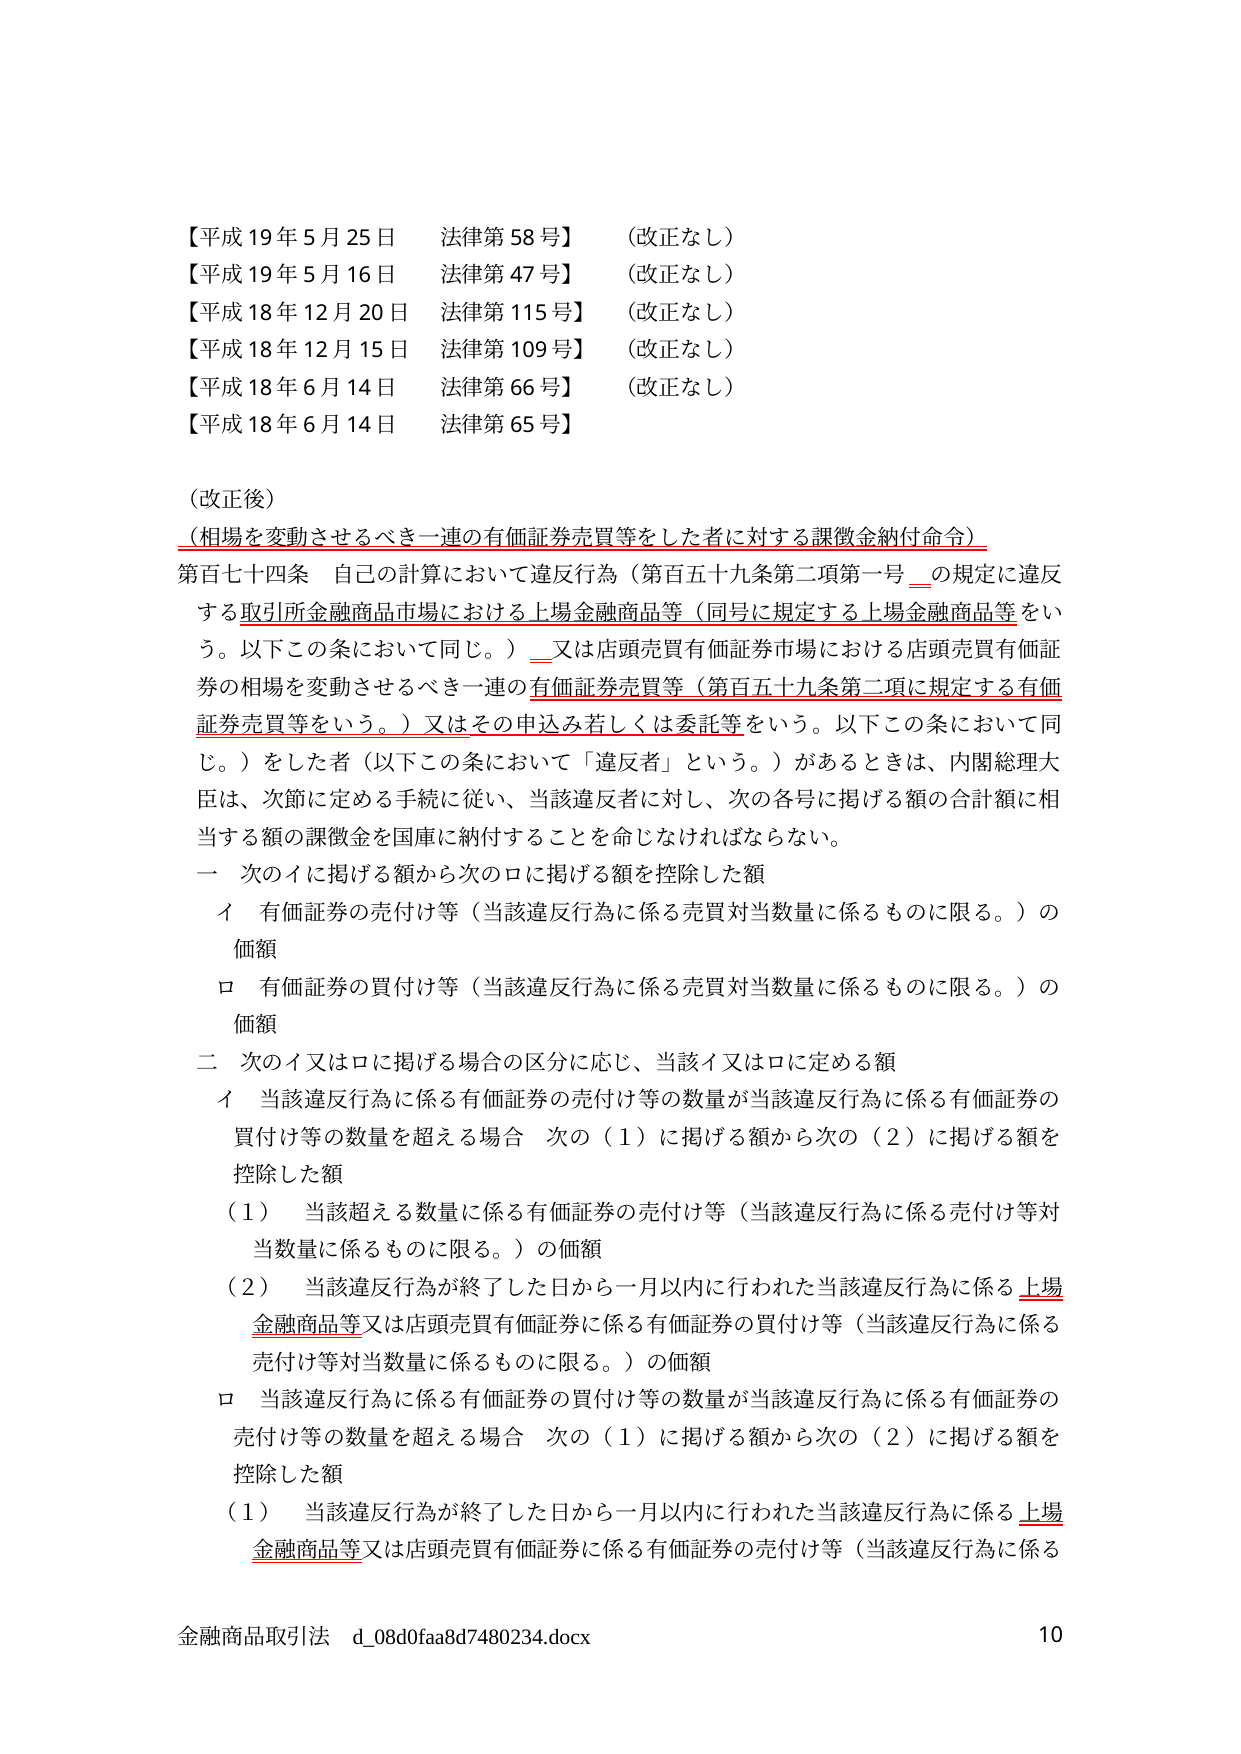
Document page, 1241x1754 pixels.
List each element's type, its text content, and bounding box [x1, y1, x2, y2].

text 二 次のイ又はロに掲げる場合の区分に応じ、当該イ又はロに定める額 [196, 1042, 1063, 1079]
text イ 当該違反行為に係る有価証券の売付け等の数量が当該違反行為に係る有価証券の買付け等の数量を超える場合 次の（１）に掲げる額から次の（２）に掲げる額を控除した額 [215, 1079, 1063, 1192]
text 【平成18年6月14日 法律第65号】 [177, 404, 1063, 442]
text イ 有価証券の売付け等（当該違反行為に係る売買対当数量に係るものに限る。）の価額 [215, 892, 1063, 967]
text （１） 当該超える数量に係る有価証券の売付け等（当該違反行為に係る売付け等対当数量に係るものに限る。）の価額 [215, 1192, 1063, 1267]
text ロ 有価証券の買付け等（当該違反行為に係る売買対当数量に係るものに限る。）の価額 [215, 967, 1063, 1042]
text 【平成19年5月16日 法律第47号】 （改正なし） [177, 254, 1063, 292]
text （２） 当該違反行為が終了した日から一月以内に行われた当該違反行為に係る上場金融商品等又は店頭売買有価証券に係る有価証券の買付け等（当該違反行為に係る売付け等対当数量に係るものに限る。）の価額 [215, 1267, 1063, 1379]
text ロ 当該違反行為に係る有価証券の買付け等の数量が当該違反行為に係る有価証券の売付け等の数量を超える場合 次の（１）に掲げる額から次の（２）に掲げる額を控除した額 [215, 1379, 1063, 1492]
text 【平成18年12月20日 法律第115号】 （改正なし） [177, 292, 1063, 329]
text （改正後） [177, 479, 1063, 517]
text （相場を変動させるべき一連の有価証券売買等をした者に対する課徴金納付命令） [177, 517, 1063, 554]
text 【平成18年12月15日 法律第109号】 （改正なし） [177, 329, 1063, 367]
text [215, 1492, 1063, 1567]
text 【平成18年6月14日 法律第66号】 （改正なし） [177, 367, 1063, 404]
text 【平成19年5月25日 法律第58号】 （改正なし） [177, 217, 1063, 254]
text 一 次のイに掲げる額から次のロに掲げる額を控除した額 [196, 854, 1063, 892]
text 第百七十四条 自己の計算において違反行為（第百五十九条第二項第一号 の規定に違反する取引所金融商品市場における上場金融商品等（同号に規定する上場金融商品等をいう。以下この条において同じ。） 又は店頭売買有価証券市場における店頭売買有価証券の相場を変動させるべき一連の有価証券売買等（第百五十九条第二項に規定する有価証券売買等をいう。）又はその申込み若しくは委託等をいう。以下この条において同じ。）をした者（以下この条において「違反者」という。）があるときは、内閣総理大臣は、次節に定める手続に従い、当該違反者に対し、次の各号に掲げる額の合計額に相当する額の課徴金を国庫に納付することを命じなければならない。 [177, 554, 1063, 854]
